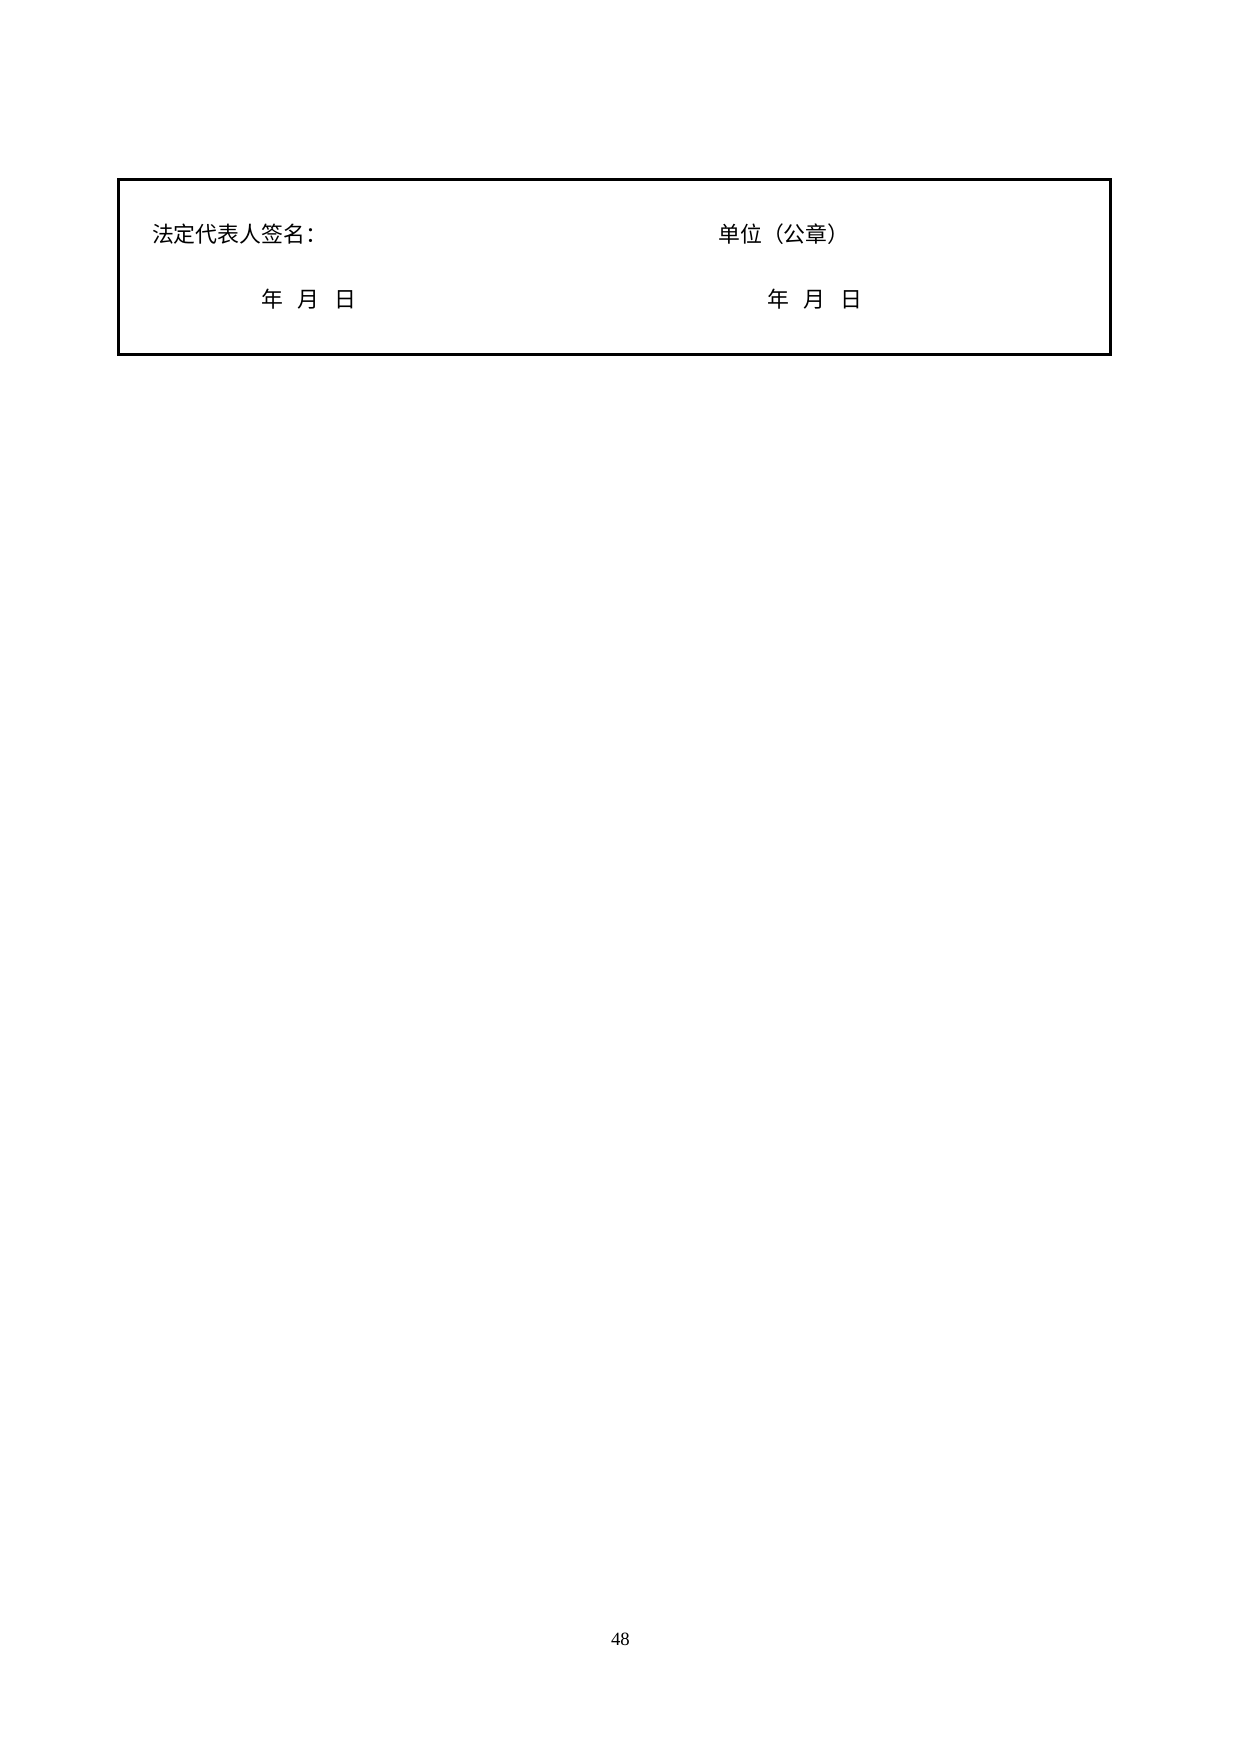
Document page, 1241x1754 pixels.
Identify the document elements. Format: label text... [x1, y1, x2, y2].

table_cell 单位（公章） 年 月 日 [658, 181, 1109, 353]
table_cell 法定代表人签名： 年 月 日 [120, 181, 657, 353]
